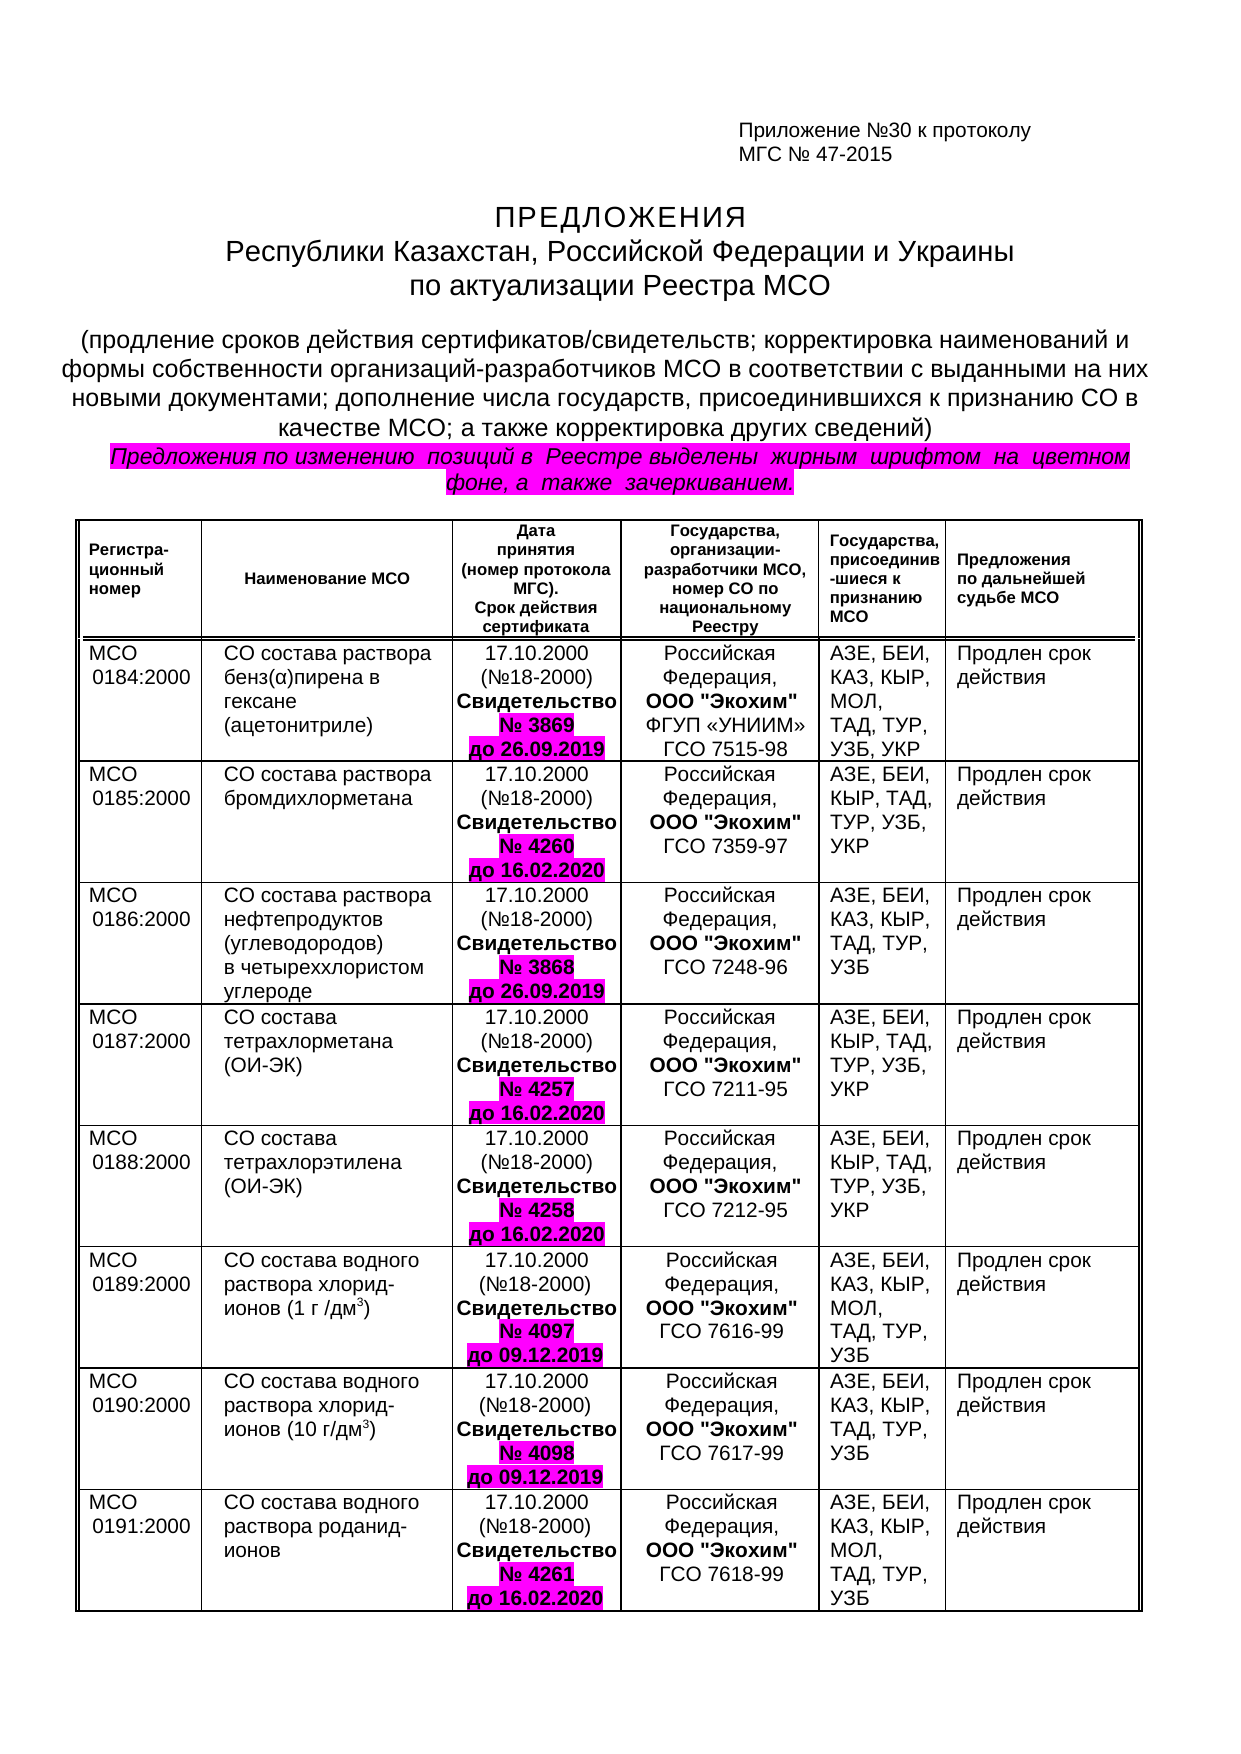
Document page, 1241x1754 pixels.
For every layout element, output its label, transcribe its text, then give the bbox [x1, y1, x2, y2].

table_header Государства, организации-разработчики МСО, номер СО по национальному Реестру [622, 521, 818, 636]
table_cell МСО 0187:2000 [80, 1005, 201, 1124]
table_cell СО состава водного раствора роданид-ионов [202, 1490, 452, 1610]
table_cell АЗЕ, БЕИ, КЫР, ТАД, ТУР, УЗБ, УКР [820, 762, 945, 882]
table_cell СО состава тетрахлорметана (ОИ-ЭК) [202, 1005, 452, 1124]
table_cell Продлен срок действия [946, 762, 1138, 882]
table_cell МСО 0189:2000 [80, 1247, 201, 1367]
table_header Дата принятия (номер протокола МГС). Срок действия сертификата [453, 521, 620, 636]
table_header Регистра-ционный номер [80, 521, 201, 636]
table_cell СО состава тетрахлорэтилена (ОИ-ЭК) [202, 1126, 452, 1246]
table_cell 17.10.2000 (№18-2000) Свидетельство № 4261 до 16.02.2020 [453, 1490, 620, 1610]
table_header Государства, присоединив-шиеся к признанию МСО [819, 521, 945, 636]
table_cell Российская Федерация, ООО "Экохим" ГСО 7618-99 [622, 1490, 818, 1610]
table_cell СО состава раствора бромдихлорметана [202, 762, 452, 882]
table_cell 17.10.2000 (№18-2000) Свидетельство № 4258 до 16.02.2020 [453, 1126, 620, 1246]
table_cell АЗЕ, БЕИ, КЫР, ТАД, ТУР, УЗБ, УКР [820, 1005, 945, 1124]
table_cell Продлен срок действия [946, 636, 1140, 760]
table_cell АЗЕ, БЕИ, КАЗ, КЫР, ТАД, ТУР, УЗБ [820, 1369, 945, 1488]
table_cell Продлен срок действия [946, 883, 1138, 1003]
table_header Наименование МСО [202, 521, 452, 636]
table_cell Продлен срок действия [946, 1005, 1138, 1124]
table_cell АЗЕ, БЕИ, КАЗ, КЫР, ТАД, ТУР, УЗБ [820, 883, 945, 1003]
table_cell 17.10.2000 (№18-2000) Свидетельство № 3868 до 26.09.2019 [453, 883, 620, 1003]
table_cell МСО 0184:2000 [78, 636, 201, 760]
text Республики Казахстан, Российской Федерации и Украины [89, 234, 1152, 268]
table_cell 17.10.2000 (№18-2000) Свидетельство № 4260 до 16.02.2020 [453, 762, 620, 882]
table_cell Российская Федерация, ООО "Экохим" ГСО 7211-95 [622, 1005, 818, 1124]
table_cell СО состава водного раствора хлорид-ионов (1 г /дм3) [202, 1247, 452, 1367]
table_cell Российская Федерация, ООО "Экохим" ГСО 7212-95 [622, 1126, 818, 1246]
table_cell Продлен срок действия [946, 1247, 1138, 1367]
text Предложения по изменению позиций в Реестре выделены жирным шрифтом на цветном фоне, а также зачеркиванием. [794, 443, 1152, 495]
table_cell Продлен срок действия [946, 1369, 1138, 1488]
table_cell АЗЕ, БЕИ, КАЗ, КЫР, МОЛ, ТАД, ТУР, УЗБ, УКР [820, 641, 945, 760]
text Приложение №30 к протоколу [89, 118, 1152, 142]
table_cell МСО 0185:2000 [80, 762, 201, 882]
table_header Предложения по дальнейшей судьбе МСО [946, 521, 1138, 636]
table_cell МСО 0190:2000 [80, 1369, 201, 1488]
table_cell СО состава раствора бенз(α)пирена в гексане (ацетонитриле) [202, 641, 452, 760]
text МГС № 47-2015 [89, 142, 1152, 166]
table_cell Российская Федерация, ООО "Экохим" ГСО 7617-99 [622, 1369, 818, 1488]
subtitle ПРЕДЛОЖЕНИЯ [89, 201, 1152, 234]
table_cell АЗЕ, БЕИ, КАЗ, КЫР, МОЛ, ТАД, ТУР, УЗБ [820, 1490, 945, 1610]
table_cell СО состава водного раствора хлорид-ионов (10 г/дм3) [202, 1369, 452, 1488]
table_cell АЗЕ, БЕИ, КЫР, ТАД, ТУР, УЗБ, УКР [820, 1126, 945, 1246]
text (продление сроков действия сертификатов/свидетельств; корректировка наименований и формы собственности организаций-разработчиков МСО в соответствии с выданными на них новыми документами; дополнение числа государств, присоединившихся к признанию СО в качестве МСО; а также корректировка других сведений) [59, 325, 1152, 443]
table_cell МСО 0188:2000 [80, 1126, 201, 1246]
table_cell Российская Федерация, ООО "Экохим" ГСО 7616-99 [622, 1247, 818, 1367]
text по актуализации Реестра МСО [89, 268, 1152, 301]
table_cell Российская Федерация, ООО "Экохим" ФГУП «УНИИМ» ГСО 7515-98 [622, 641, 818, 760]
table_cell Российская Федерация, ООО "Экохим" ГСО 7359-97 [622, 762, 818, 882]
table_cell Продлен срок действия [946, 1126, 1138, 1246]
table_cell 17.10.2000 (№18-2000) Свидетельство № 4257 до 16.02.2020 [453, 1005, 620, 1124]
table_cell Российская Федерация, ООО "Экохим" ГСО 7248-96 [622, 883, 818, 1003]
table_cell 17.10.2000 (№18-2000) Свидетельство № 3869 до 26.09.2019 [453, 641, 620, 760]
table_cell МСО 0186:2000 [80, 883, 201, 1003]
table_cell СО состава раствора нефтепродуктов (углеводородов) в четыреххлористом углероде [202, 883, 452, 1003]
table_cell 17.10.2000 (№18-2000) Свидетельство № 4098 до 09.12.2019 [453, 1369, 620, 1488]
table_cell АЗЕ, БЕИ, КАЗ, КЫР, МОЛ, ТАД, ТУР, УЗБ [820, 1247, 945, 1367]
table_cell 17.10.2000 (№18-2000) Свидетельство № 4097 до 09.12.2019 [453, 1247, 620, 1367]
text Предложения по изменению позиций в Реестре выделены жирным шрифтом на цветном фоне, а также зачеркиванием. [89, 443, 446, 495]
table_cell Продлен срок действия [946, 1490, 1138, 1610]
table_cell МСО 0191:2000 [80, 1490, 201, 1610]
